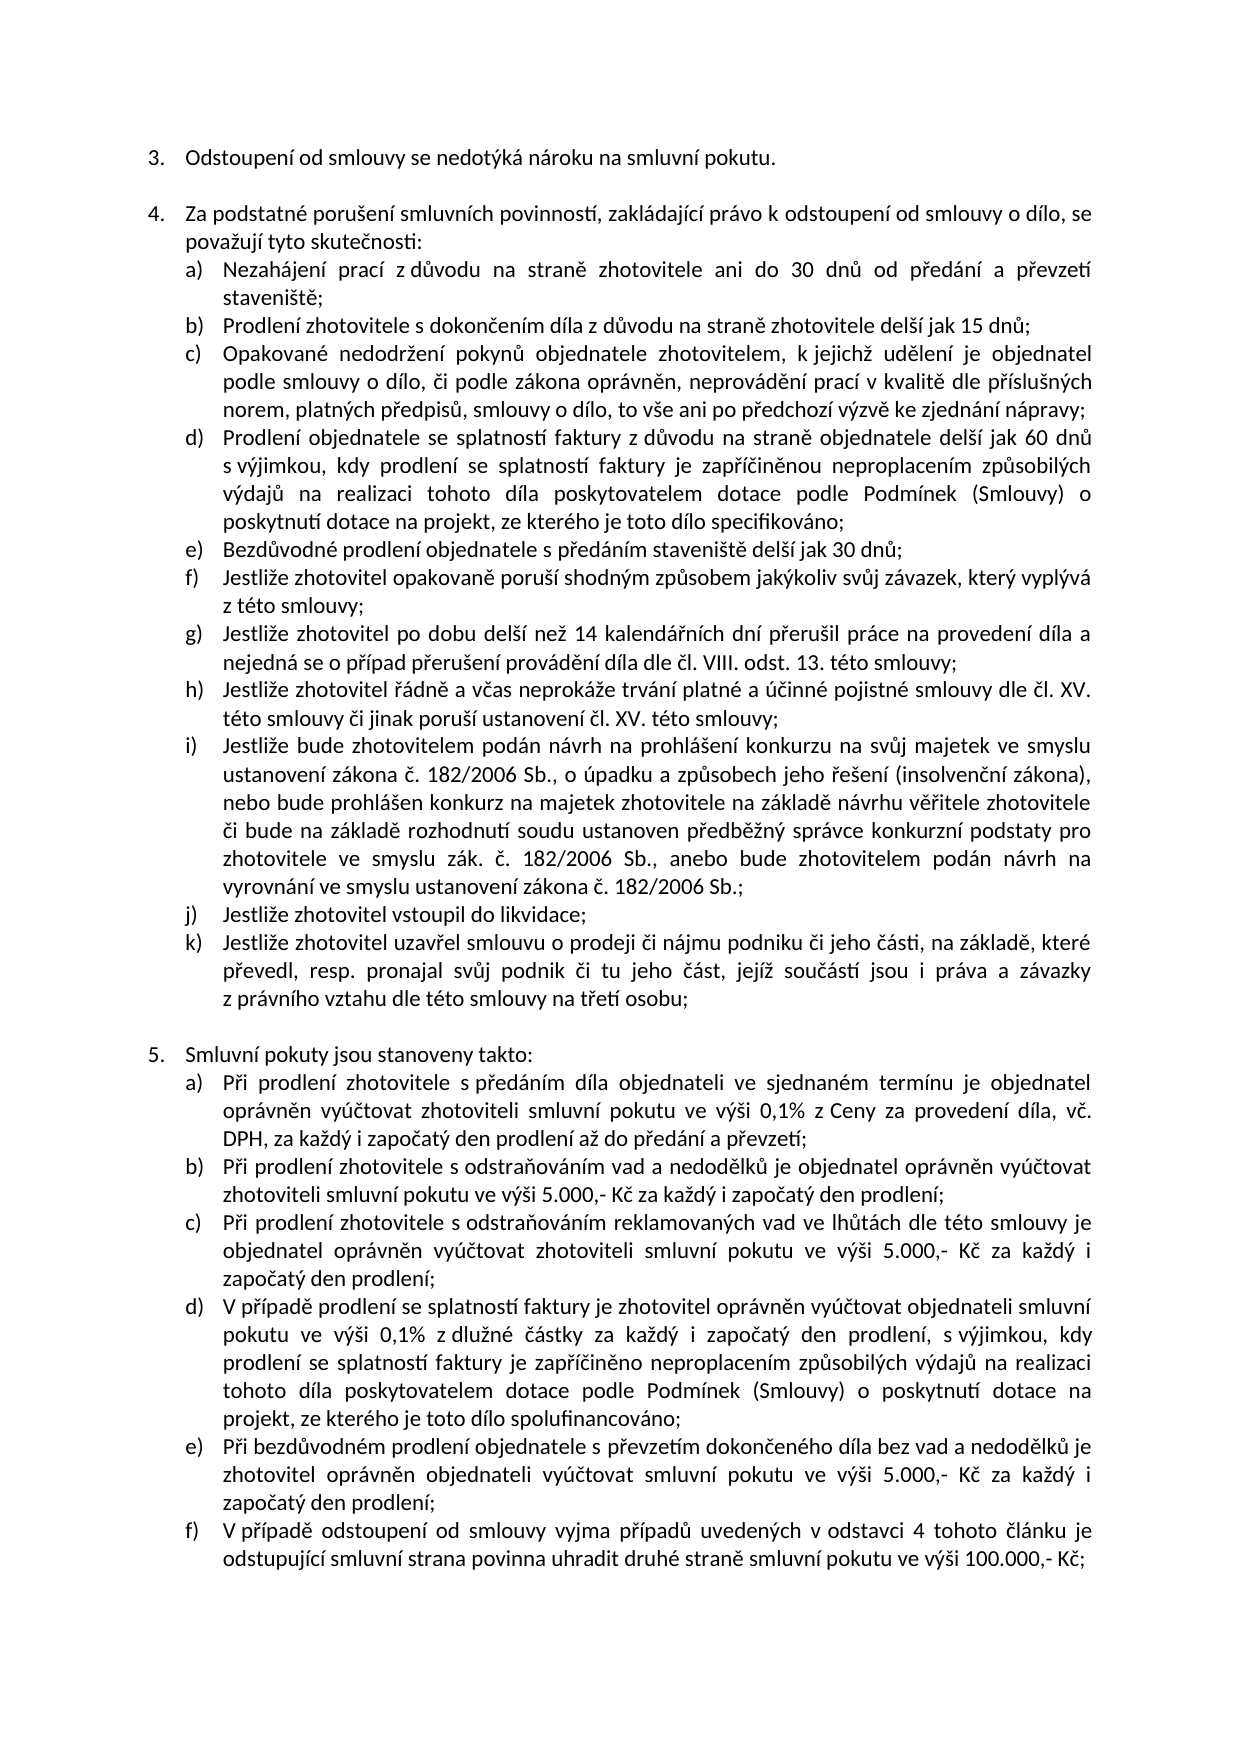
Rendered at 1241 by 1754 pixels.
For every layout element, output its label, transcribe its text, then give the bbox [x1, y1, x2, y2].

list Jestliže zhotovitel opakovaně poruší shodným způsobem jakýkoliv svůj závazek, který vyplývá z této smlouvy; [185, 563, 1093, 619]
list Jestliže zhotovitel vstoupil do likvidace; [185, 900, 1093, 928]
list Nezahájení prací z důvodu na straně zhotovitele ani do 30 dnů od předání a převzetí staveniště; [185, 255, 1093, 311]
list Při prodlení zhotovitele s odstraňováním vad a nedodělků je objednatel oprávněn vyúčtovat zhotoviteli smluvní pokutu ve výši 5.000,- Kč za každý i započatý den prodlení; [185, 1152, 1093, 1208]
list Bezdůvodné prodlení objednatele s předáním staveniště delší jak 30 dnů; [185, 536, 1093, 563]
list Při prodlení zhotovitele s odstraňováním reklamovaných vad ve lhůtách dle této smlouvy je objednatel oprávněn vyúčtovat zhotoviteli smluvní pokutu ve výši 5.000,- Kč za každý i započatý den prodlení; [185, 1208, 1093, 1292]
list Jestliže zhotovitel po dobu delší než 14 kalendářních dní přerušil práce na provedení díla a nejedná se o případ přerušení provádění díla dle čl. VIII. odst. 13. této smlouvy; [185, 619, 1093, 676]
list Prodlení zhotovitele s dokončením díla z důvodu na straně zhotovitele delší jak 15 dnů; [185, 311, 1093, 339]
list Opakované nedodržení pokynů objednatele zhotovitelem, k jejichž udělení je objednatel podle smlouvy o dílo, či podle zákona oprávněn, neprovádění prací v kvalitě dle příslušných norem, platných předpisů, smlouvy o dílo, to vše ani po předchozí výzvě ke zjednání nápravy; [185, 339, 1093, 423]
list Jestliže zhotovitel řádně a včas neprokáže trvání platné a účinné pojistné smlouvy dle čl. XV. této smlouvy či jinak poruší ustanovení čl. XV. této smlouvy; [185, 676, 1093, 732]
list Za podstatné porušení smluvních povinností, zakládající právo k odstoupení od smlouvy o dílo, se považují tyto skutečnosti: [148, 199, 1093, 255]
list Jestliže bude zhotovitelem podán návrh na prohlášení konkurzu na svůj majetek ve smyslu ustanovení zákona č. 182/2006 Sb., o úpadku a způsobech jeho řešení (insolvenční zákona), nebo bude prohlášen konkurz na majetek zhotovitele na základě návrhu věřitele zhotovitele či bude na základě rozhodnutí soudu ustanoven předběžný správce konkurzní podstaty pro zhotovitele ve smyslu zák. č. 182/2006 Sb., anebo bude zhotovitelem podán návrh na vyrovnání ve smyslu ustanovení zákona č. 182/2006 Sb.; [185, 732, 1093, 900]
list Při bezdůvodném prodlení objednatele s převzetím dokončeného díla bez vad a nedodělků je zhotovitel oprávněn objednateli vyúčtovat smluvní pokutu ve výši 5.000,- Kč za každý i započatý den prodlení; [185, 1432, 1093, 1516]
list V případě odstoupení od smlouvy vyjma případů uvedených v odstavci 4 tohoto článku je odstupující smluvní strana povinna uhradit druhé straně smluvní pokutu ve výši 100.000,- Kč; [185, 1516, 1093, 1572]
list Při prodlení zhotovitele s předáním díla objednateli ve sjednaném termínu je objednatel oprávněn vyúčtovat zhotoviteli smluvní pokutu ve výši 0,1% z Ceny za provedení díla, vč. DPH, za každý i započatý den prodlení až do předání a převzetí; [185, 1068, 1093, 1152]
list Smluvní pokuty jsou stanoveny takto: [148, 1040, 1093, 1068]
list Prodlení objednatele se splatností faktury z důvodu na straně objednatele delší jak 60 dnů s výjimkou, kdy prodlení se splatností faktury je zapříčiněnou neproplacením způsobilých výdajů na realizaci tohoto díla poskytovatelem dotace podle Podmínek (Smlouvy) o poskytnutí dotace na projekt, ze kterého je toto dílo specifikováno; [185, 423, 1093, 536]
list V případě prodlení se splatností faktury je zhotovitel oprávněn vyúčtovat objednateli smluvní pokutu ve výši 0,1% z dlužné částky za každý i započatý den prodlení, s výjimkou, kdy prodlení se splatností faktury je zapříčiněno neproplacením způsobilých výdajů na realizaci tohoto díla poskytovatelem dotace podle Podmínek (Smlouvy) o poskytnutí dotace na projekt, ze kterého je toto dílo spolufinancováno; [185, 1292, 1093, 1432]
list Jestliže zhotovitel uzavřel smlouvu o prodeji či nájmu podniku či jeho části, na základě, které převedl, resp. pronajal svůj podnik či tu jeho část, jejíž součástí jsou i práva a závazky z právního vztahu dle této smlouvy na třetí osobu; [185, 928, 1093, 1012]
list Odstoupení od smlouvy se nedotýká nároku na smluvní pokutu. [148, 143, 1093, 171]
